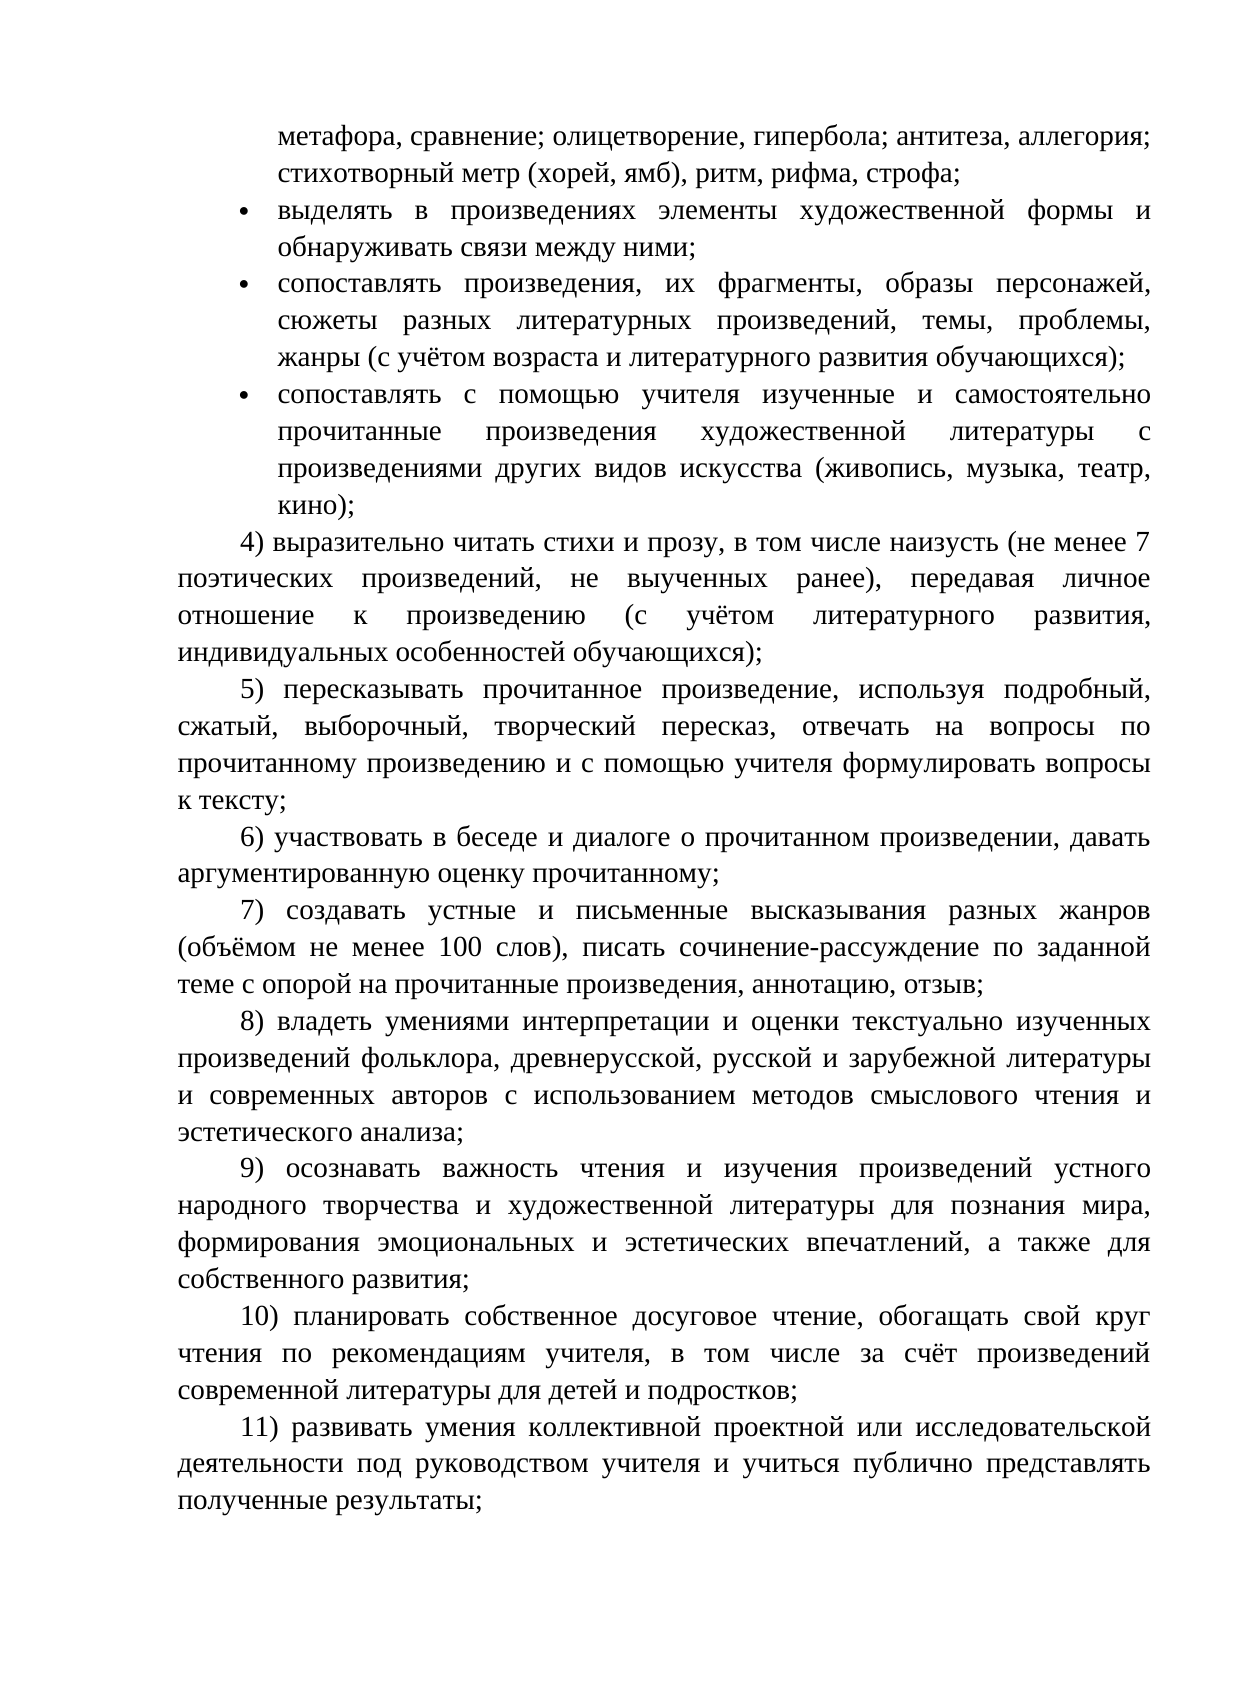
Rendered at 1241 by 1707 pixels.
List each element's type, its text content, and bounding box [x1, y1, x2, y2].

text 11) развивать умения коллективной проектной или исследовательской деятельности под руководством учителя и учиться публично представлять полученные результаты; [177, 1409, 1152, 1516]
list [240, 118, 1152, 188]
text 9) осознавать важность чтения и изучения произведений устного народного творчества и художественной литературы для познания мира, формирования эмоциональных и эстетических впечатлений, а также для собственного развития; [177, 1151, 1152, 1295]
text 8) владеть умениями интерпретации и оценки текстуально изученных произведений фольклора, древнерусской, русской и зарубежной литературы и современных авторов с использованием методов смыслового чтения и эстетического анализа; [177, 1003, 1152, 1147]
list сопоставлять с помощью учителя изученные и самостоятельно прочитанные произведения художественной литературы с произведениями других видов искусства (живопись, музыка, театр, кино); [240, 376, 1152, 520]
text 10) планировать собственное досуговое чтение, обогащать свой круг чтения по рекомендациям учителя, в том числе за счёт произведений современной литературы для детей и подростков; [177, 1298, 1152, 1405]
text 6) участвовать в беседе и диалоге о прочитанном произведении, давать аргументированную оценку прочитанному; [177, 819, 1152, 889]
list выделять в произведениях элементы художественной формы и обнаруживать связи между ними; [240, 192, 1152, 262]
text 7) создавать устные и письменные высказывания разных жанров (объёмом не менее 100 слов), писать сочинение-рассуждение по заданной теме с опорой на прочитанные произведения, аннотацию, отзыв; [177, 892, 1152, 1000]
text 4) выразительно читать стихи и прозу, в том числе наизусть (не менее 7 поэтических произведений, не выученных ранее), передавая личное отношение к произведению (с учётом литературного развития, индивидуальных особенностей обучающихся); [177, 524, 1152, 668]
text 5) пересказывать прочитанное произведение, используя подробный, сжатый, выборочный, творческий пересказ, отвечать на вопросы по прочитанному произведению и с помощью учителя формулировать вопросы к тексту; [177, 671, 1152, 815]
list сопоставлять произведения, их фрагменты, образы персонажей, сюжеты разных литературных произведений, темы, проблемы, жанры (с учётом возраста и литературного развития обучающихся); [240, 266, 1152, 373]
